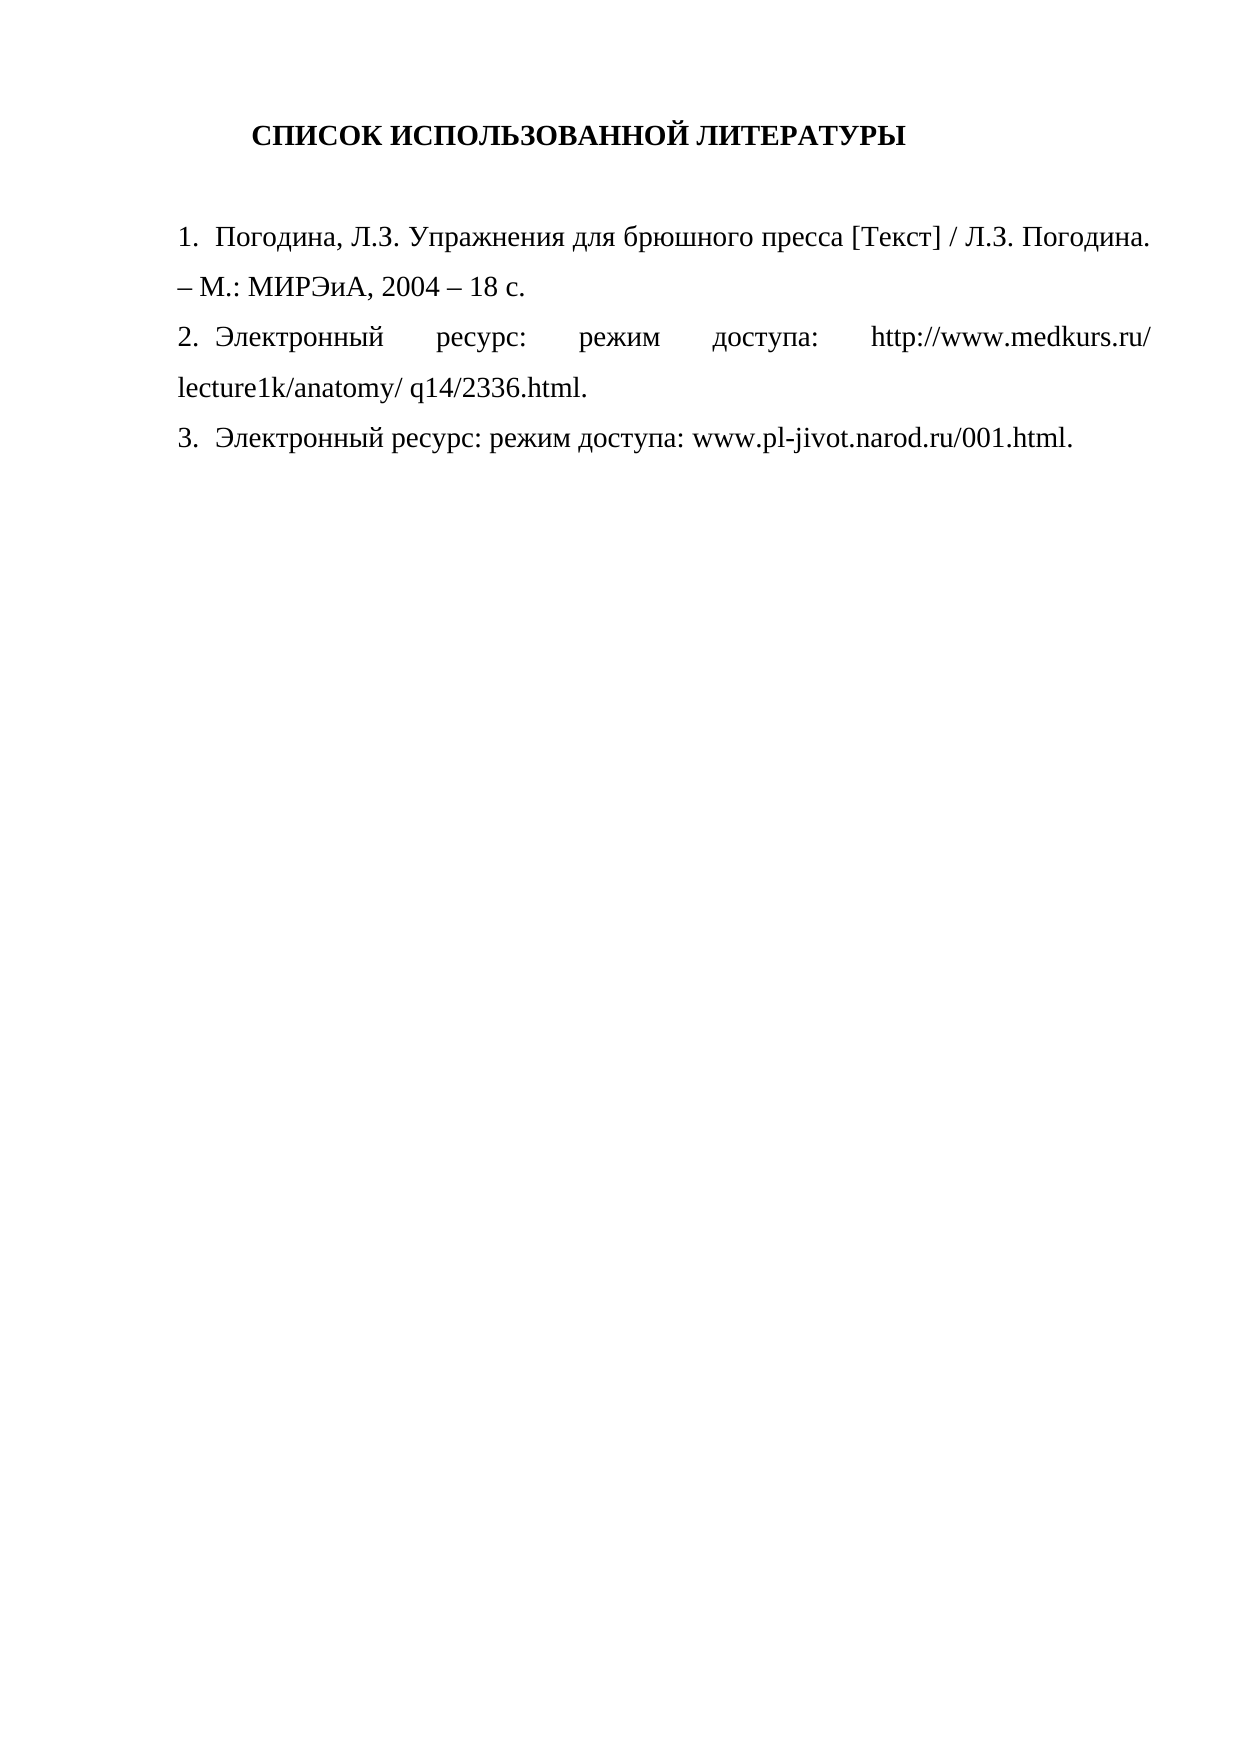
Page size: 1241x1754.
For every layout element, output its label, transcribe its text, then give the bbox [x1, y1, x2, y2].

list Электронный ресурс: режим доступа: www.pl-jivot.narod.ru/001.html. [177, 420, 1152, 453]
list Электронный ресурс: режим доступа: http://www.medkurs.ru/ lecture1k/anatomy/ q14/2336.html. [177, 319, 1152, 403]
list Погодина, Л.З. Упражнения для брюшного пресса [Текст] / Л.З. Погодина. – М.: МИРЭиА, 2004 – 18 с. [177, 219, 1152, 303]
subtitle список использованной литературы [177, 118, 1152, 152]
